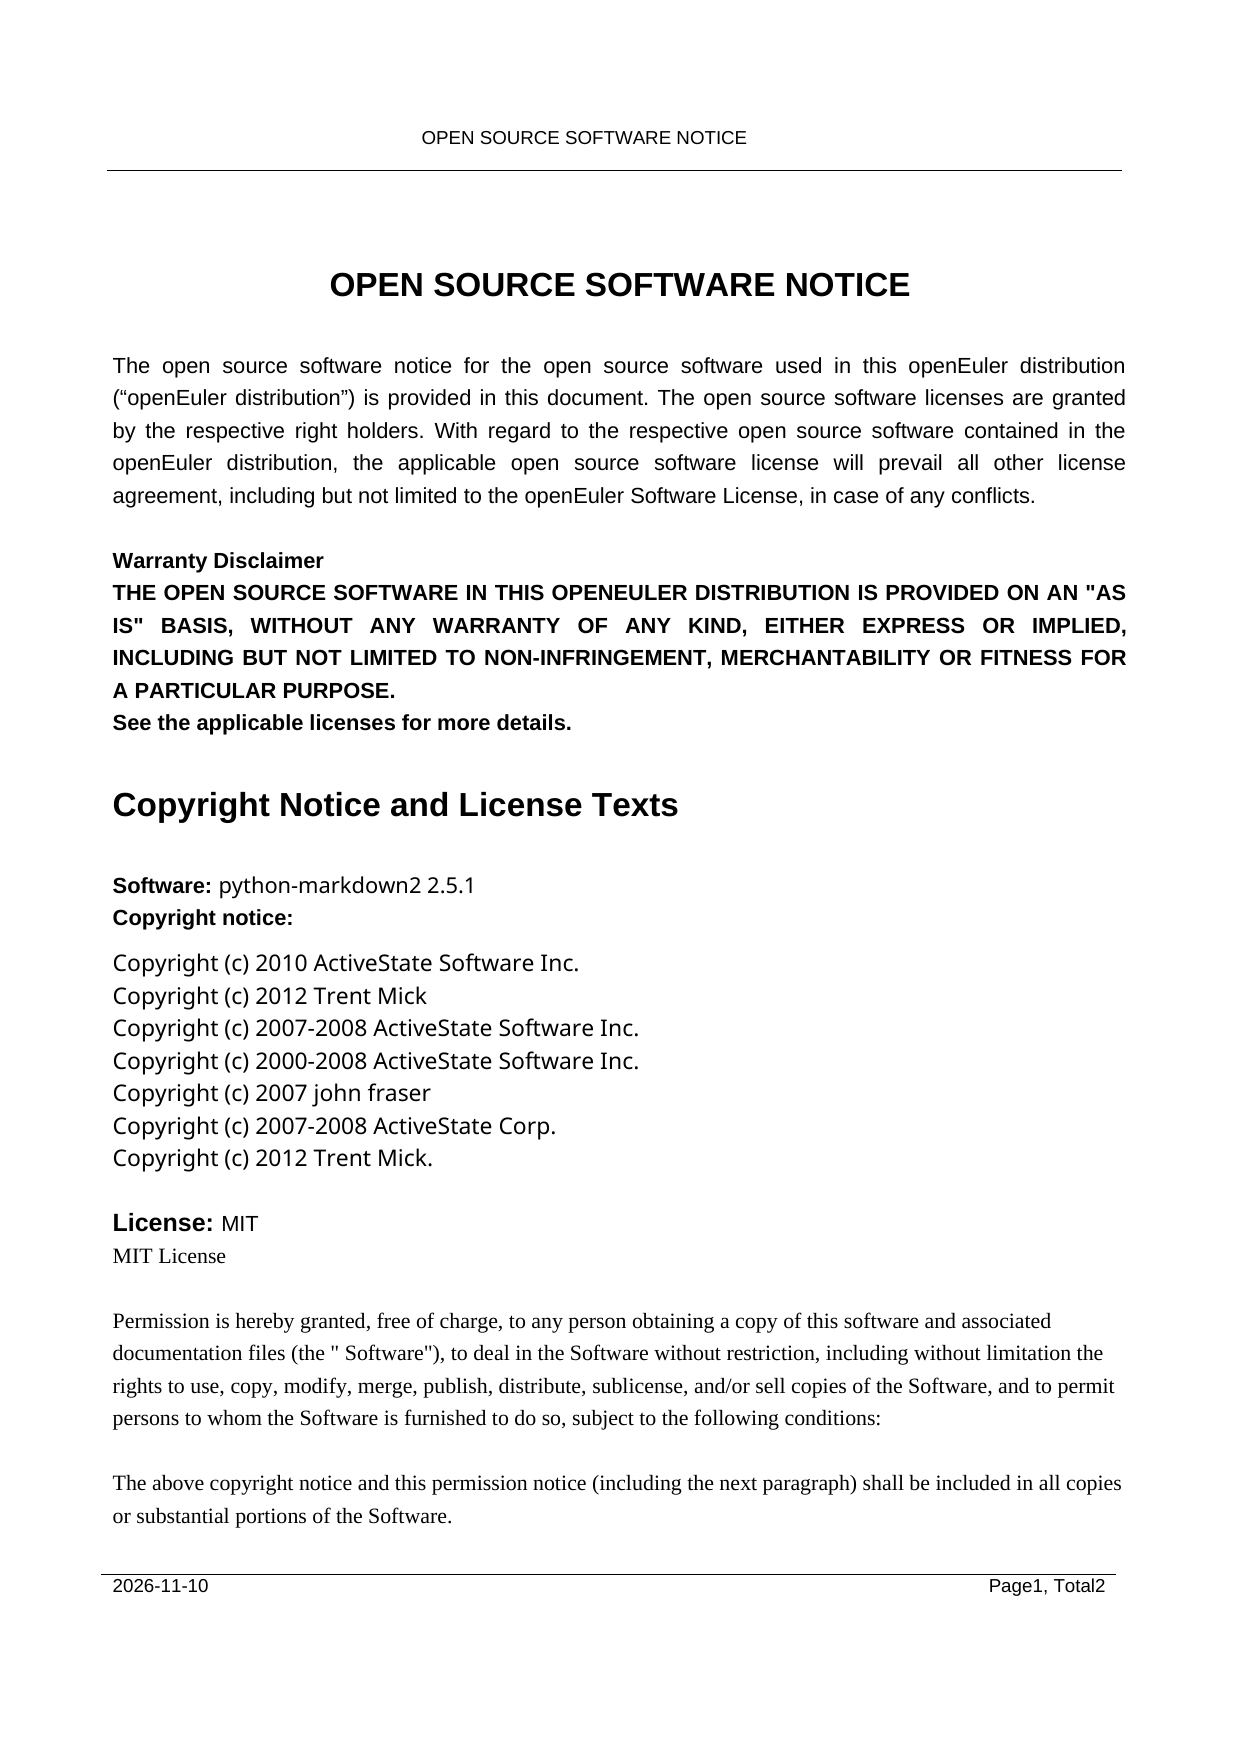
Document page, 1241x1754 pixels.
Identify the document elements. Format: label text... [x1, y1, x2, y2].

text Copyright (c) 2010 ActiveState Software Inc. Copyright (c) 2012 Trent Mick Copyright (c) 2007-2008 ActiveState Software Inc. Copyright (c) 2000-2008 ActiveState Software Inc. Copyright (c) 2007 john fraser Copyright (c) 2007-2008 ActiveState Corp. Copyright (c) 2012 Trent Mick. [112, 947, 1128, 1207]
text Copyright notice: [112, 901, 1128, 934]
text OPEN SOURCE SOFTWARE NOTICE [112, 251, 1128, 316]
text THE OPEN SOURCE SOFTWARE IN THIS OPENEULER DISTRIBUTION IS PROVIDED ON AN "AS IS" BASIS, WITHOUT ANY WARRANTY OF ANY KIND, EITHER EXPRESS OR IMPLIED, INCLUDING BUT NOT LIMITED TO NON-INFRINGEMENT, MERCHANTABILITY OR FITNESS FOR A PARTICULAR PURPOSE. See the applicable licenses for more details. [112, 576, 1128, 739]
text License: MIT [112, 1207, 1128, 1239]
text Warranty Disclaimer [112, 544, 1128, 576]
text The open source software notice for the open source software used in this openEuler distribution (“openEuler distribution”) is provided in this document. The open source software licenses are granted by the respective right holders. With regard to the respective open source software contained in the openEuler distribution, the applicable open source software license will prevail all other license agreement, including but not limited to the openEuler Software License, in case of any conflicts. [112, 349, 1128, 511]
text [112, 1239, 1128, 1532]
title Software: python-markdown2 2.5.1 [112, 869, 1128, 901]
text Copyright Notice and License Texts [112, 771, 1128, 836]
